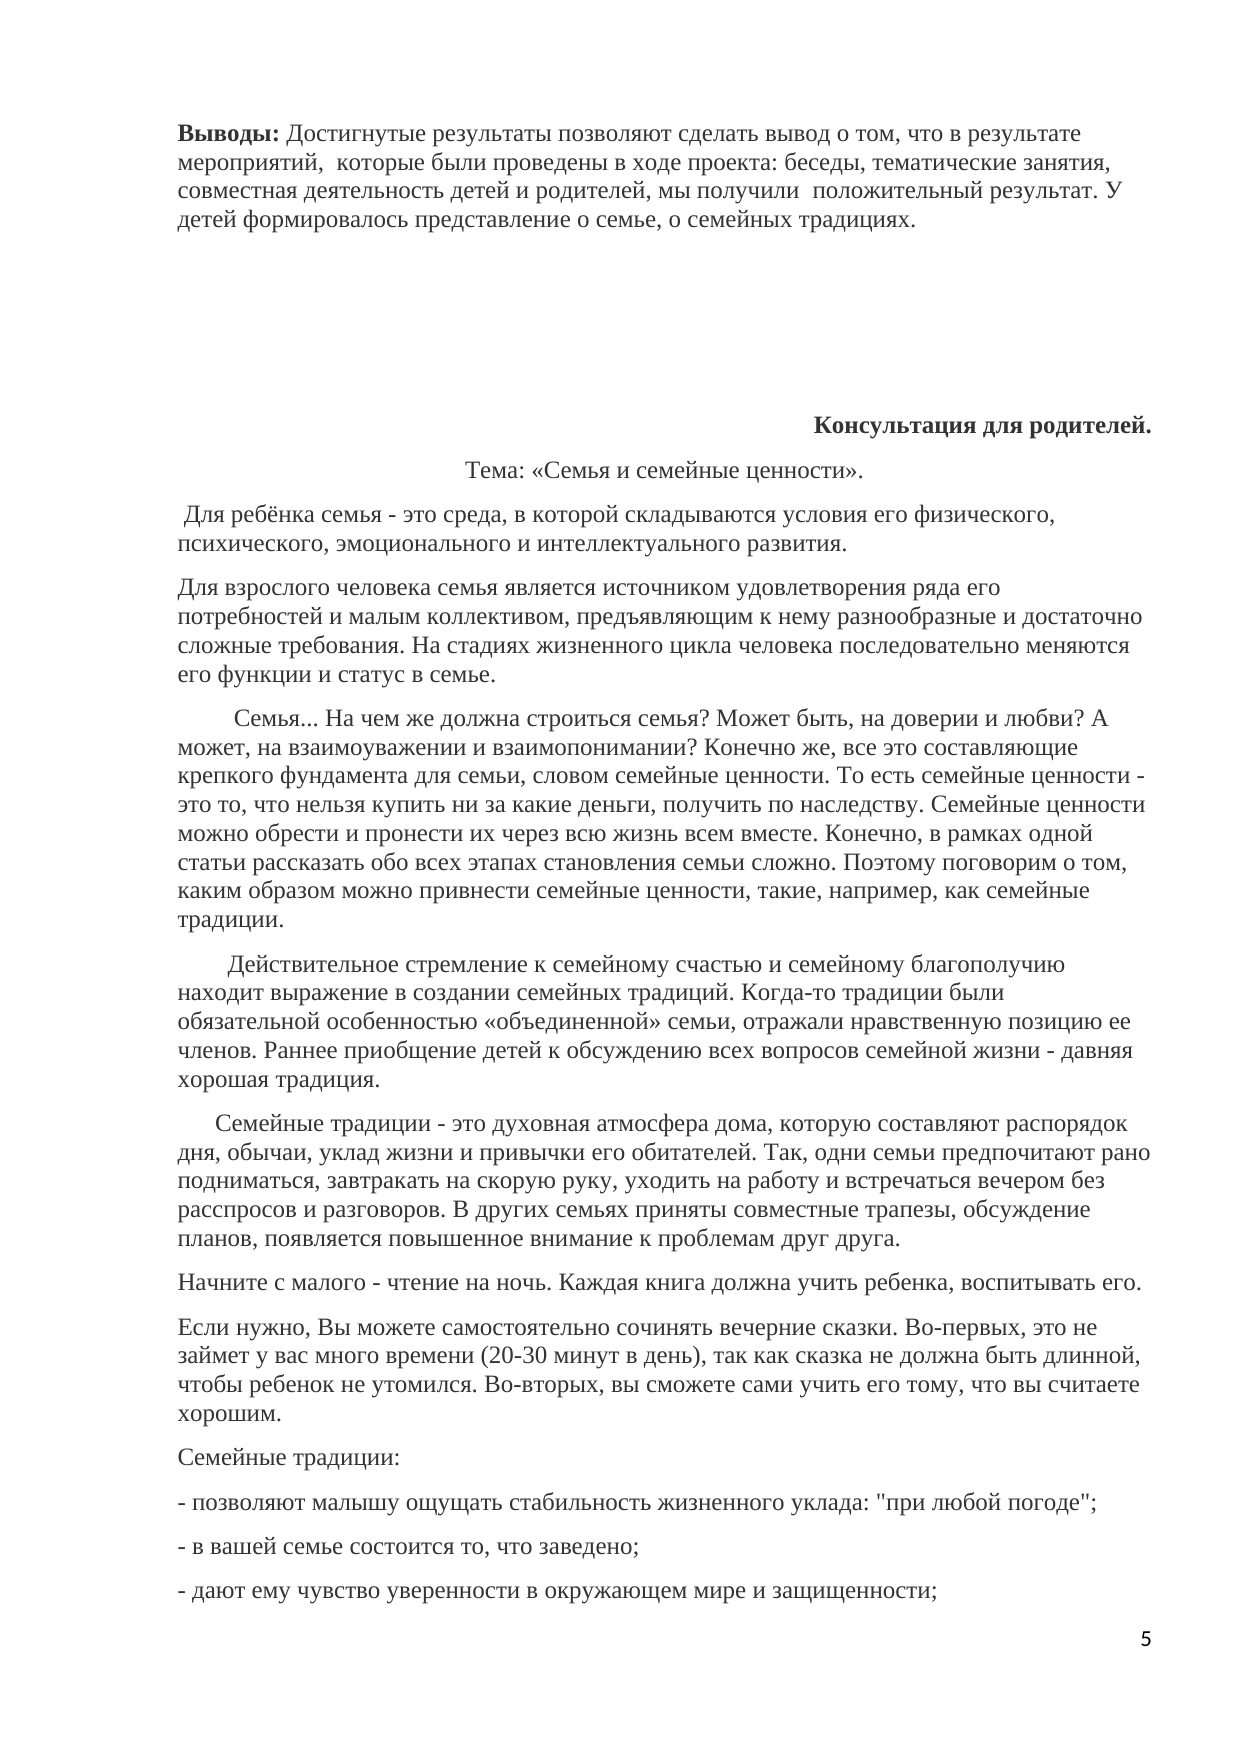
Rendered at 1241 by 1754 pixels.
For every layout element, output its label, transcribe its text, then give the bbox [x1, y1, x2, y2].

text - позволяют малышу ощущать стабильность жизненного уклада: "при любой погоде"; [177, 1487, 1152, 1516]
text Для взрослого человека семья является источником удовлетворения ряда его потребностей и малым коллективом, предъявляющим к нему разнообразные и достаточно сложные требования. На стадиях жизненного цикла человека последовательно меняются его функции и статус в семье. [177, 572, 1152, 687]
text Для ребёнка семья - это среда, в которой складываются условия его физического, психического, эмоционального и интеллектуального развития. [177, 499, 1152, 557]
text Тема: «Семья и семейные ценности». [177, 455, 1152, 484]
text Действительное стремление к семейному счастью и семейному благополучию находит выражение в создании семейных традиций. Когда-то традиции были обязательной особенностью «объединенной» семьи, отражали нравственную позицию ее членов. Раннее приобщение детей к обсуждению всех вопросов семейной жизни - давняя хорошая традиция. [177, 949, 1152, 1092]
text - в вашей семье состоится то, что заведено; [177, 1531, 1152, 1560]
text Если нужно, Вы можете самостоятельно сочинять вечерние сказки. Во-первых, это не займет у вас много времени (20-30 минут в день), так как сказка не должна быть длинной, чтобы ребенок не утомился. Во-вторых, вы сможете сами учить его тому, что вы считаете хорошим. [177, 1312, 1152, 1427]
text Выводы: Достигнутые результаты позволяют сделать вывод о том, что в результате мероприятий, которые были проведены в ходе проекта: беседы, тематические занятия, совместная деятельность детей и родителей, мы получили положительный результат. У детей формировалось представление о семье, о семейных традициях. [177, 118, 1152, 233]
text Консультация для родителей. [177, 411, 1152, 439]
text Начните с малого - чтение на ночь. Каждая книга должна учить ребенка, воспитывать его. [177, 1267, 1152, 1296]
text - дают ему чувство уверенности в окружающем мире и защищенности; [177, 1576, 1152, 1604]
text Семья... На чем же должна строиться семья? Может быть, на доверии и любви? А может, на взаимоуважении и взаимопонимании? Конечно же, все это составляющие крепкого фундамента для семьи, словом семейные ценности. То есть семейные ценности - это то, что нельзя купить ни за какие деньги, получить по наследству. Семейные ценности можно обрести и пронести их через всю жизнь всем вместе. Конечно, в рамках одной статьи рассказать обо всех этапах становления семьи сложно. Поэтому поговорим о том, каким образом можно привнести семейные ценности, такие, например, как семейные традиции. [177, 703, 1152, 933]
text Семейные традиции - это духовная атмосфера дома, которую составляют распорядок дня, обычаи, уклад жизни и привычки его обитателей. Так, одни семьи предпочитают рано подниматься, завтракать на скорую руку, уходить на работу и встречаться вечером без расспросов и разговоров. В других семьях приняты совместные трапезы, обсуждение планов, появляется повышенное внимание к проблемам друг друга. [177, 1108, 1152, 1252]
text Семейные традиции: [177, 1442, 1152, 1471]
